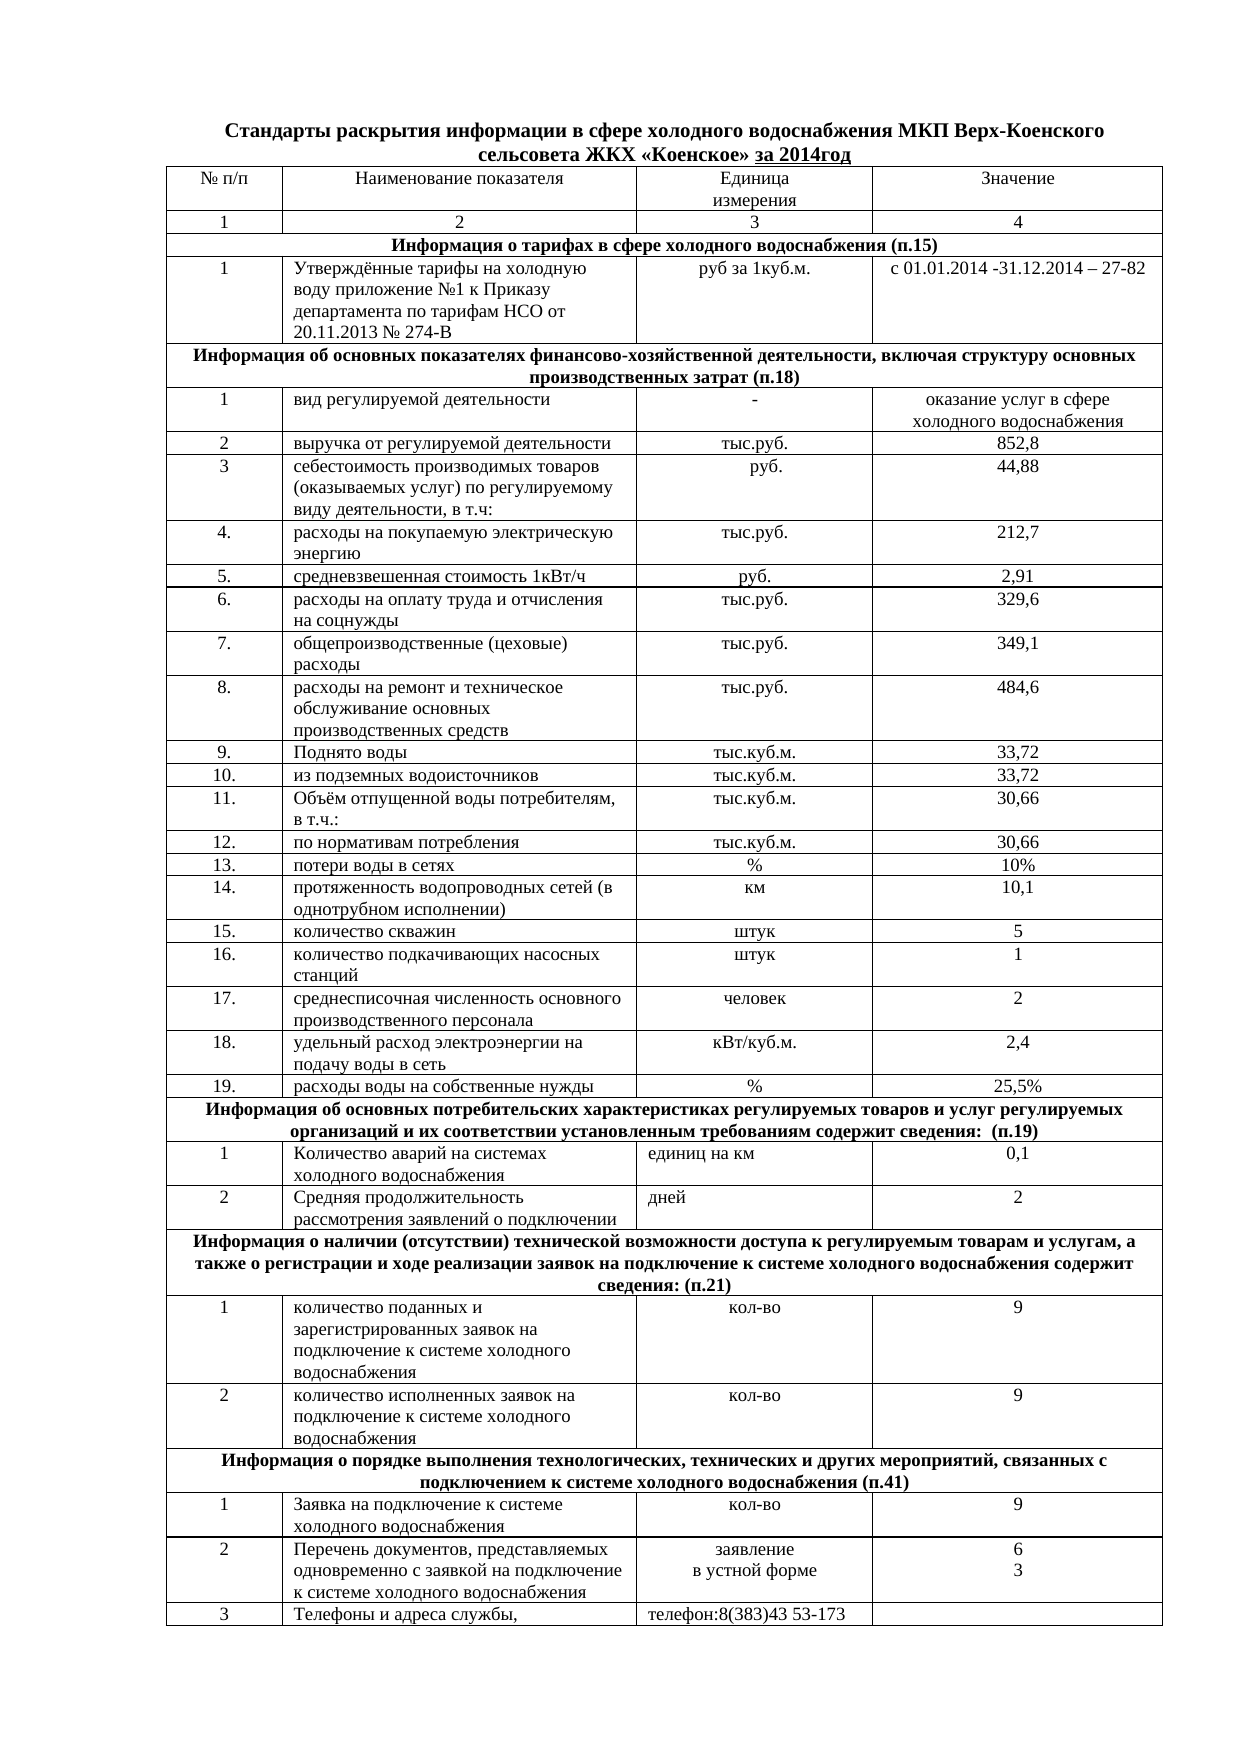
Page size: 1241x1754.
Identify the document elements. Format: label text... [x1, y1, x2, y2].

table_cell 4 [873, 211, 1162, 233]
table_cell Информация о тарифах в сфере холодного водоснабжения (п.15) [167, 234, 1162, 256]
table_cell 44,88 [873, 455, 1162, 519]
table_cell 17. [167, 987, 282, 1030]
table_cell штук [637, 943, 872, 986]
table_cell Средняя продолжительность рассмотрения заявлений о подключении [283, 1186, 636, 1229]
table_cell 1 [167, 1296, 282, 1382]
table_cell 1 [167, 1493, 282, 1536]
table_cell 3 [167, 455, 282, 519]
table_cell расходы на покупаемую электрическую энергию [283, 521, 636, 564]
table_cell 2 [167, 1384, 282, 1448]
table_cell 33,72 [873, 741, 1162, 763]
table_header Единица измерения [637, 167, 872, 210]
table_cell 11. [167, 787, 282, 830]
table_cell количество подкачивающих насосных станций [283, 943, 636, 986]
table_cell тыс.куб.м. [637, 787, 872, 830]
table_cell тыс.куб.м. [637, 764, 872, 786]
table_cell Информация о наличии (отсутствии) технической возможности доступа к регулируемым товарам и услугам, а также о регистрации и ходе реализации заявок на подключение к системе холодного водоснабжения содержит сведения: (п.21) [167, 1230, 1162, 1295]
table_cell Заявка на подключение к системе холодного водоснабжения [283, 1493, 636, 1536]
table_cell 2 [283, 211, 636, 233]
table_cell % [637, 1075, 872, 1097]
table_cell количество поданных и зарегистрированных заявок на подключение к системе холодного водоснабжения [283, 1296, 636, 1382]
table_cell 13. [167, 854, 282, 875]
table_cell тыс.куб.м. [637, 831, 872, 852]
table_cell из подземных водоисточников [283, 764, 636, 786]
table_cell 12. [167, 831, 282, 852]
table_cell Информация о порядке выполнения технологических, технических и других мероприятий, связанных с подключением к системе холодного водоснабжения (п.41) [167, 1449, 1162, 1492]
table_cell 9. [167, 741, 282, 763]
table_cell тыс.руб. [637, 432, 872, 454]
table_cell расходы на оплату труда и отчисления на соцнужды [283, 588, 636, 631]
table_cell Поднято воды [283, 741, 636, 763]
table_cell 1 [167, 1142, 282, 1185]
table_cell тыс.руб. [637, 632, 872, 675]
table_cell 3 [637, 211, 872, 233]
table_cell с 01.01.2014 -31.12.2014 – 27-82 [873, 257, 1162, 343]
table_cell количество скважин [283, 920, 636, 942]
table_cell выручка от регулируемой деятельности [283, 432, 636, 454]
table_cell Перечень документов, представляемых одновременно с заявкой на подключение к системе холодного водоснабжения [283, 1538, 636, 1602]
table_cell 5 [873, 920, 1162, 942]
table_cell 5. [167, 565, 282, 586]
table_cell 484,6 [873, 676, 1162, 740]
table_cell среднесписочная численность основного производственного персонала [283, 987, 636, 1030]
table_header Наименование показателя [283, 167, 636, 210]
table_cell руб за 1куб.м. [637, 257, 872, 343]
table_cell 2 [873, 1186, 1162, 1229]
table_cell расходы воды на собственные нужды [283, 1075, 636, 1097]
table_cell 9 [873, 1493, 1162, 1536]
table_cell руб. [637, 565, 872, 586]
table_cell 349,1 [873, 632, 1162, 675]
table_cell потери воды в сетях [283, 854, 636, 875]
table_cell кол-во [637, 1384, 872, 1448]
table_header № п/п [167, 167, 282, 210]
table_cell оказание услуг в сфере холодного водоснабжения [873, 388, 1162, 431]
table_cell 3 [167, 1603, 282, 1625]
table_cell 30,66 [873, 831, 1162, 852]
table_cell расходы на ремонт и техническое обслуживание основных производственных средств [283, 676, 636, 740]
table_cell 2 [167, 432, 282, 454]
table_cell удельный расход электроэнергии на подачу воды в сеть [283, 1031, 636, 1074]
table_cell Информация об основных потребительских характеристиках регулируемых товаров и услуг регулируемых организаций и их соответствии установленным требованиям содержит сведения: (п.19) [167, 1098, 1162, 1141]
table_cell по нормативам потребления [283, 831, 636, 852]
table_cell общепроизводственные (цеховые) расходы [283, 632, 636, 675]
table_cell 10% [873, 854, 1162, 875]
table_cell дней [637, 1186, 872, 1229]
table_cell руб. [637, 455, 872, 519]
table_cell тыс.куб.м. [637, 741, 872, 763]
table_cell 1 [167, 388, 282, 431]
table_cell Утверждённые тарифы на холодную воду приложение №1 к Приказу департамента по тарифам НСО от 20.11.2013 № 274-В [283, 257, 636, 343]
table_cell человек [637, 987, 872, 1030]
table_header Значение [873, 167, 1162, 210]
table_cell Количество аварий на системах холодного водоснабжения [283, 1142, 636, 1185]
table_cell кВт/куб.м. [637, 1031, 872, 1074]
table_cell 8. [167, 676, 282, 740]
table_cell 10,1 [873, 876, 1162, 919]
table_cell 1 [167, 211, 282, 233]
table_cell [873, 1603, 1162, 1625]
table_cell км [637, 876, 872, 919]
table_cell 25,5% [873, 1075, 1162, 1097]
table_cell 4. [167, 521, 282, 564]
table_cell 2 [167, 1538, 282, 1602]
table_cell 1 [167, 257, 282, 343]
table_cell 15. [167, 920, 282, 942]
table_cell тыс.руб. [637, 521, 872, 564]
text Стандарты раскрытия информации в сфере холодного водоснабжения МКП Верх-Коенского сельсовета ЖКХ «Коенское» за 2014год [177, 118, 1152, 166]
table_cell 2,91 [873, 565, 1162, 586]
table_cell 30,66 [873, 787, 1162, 830]
table_cell 33,72 [873, 764, 1162, 786]
table_cell 18. [167, 1031, 282, 1074]
table_cell 14. [167, 876, 282, 919]
table_cell средневзвешенная стоимость 1кВт/ч [283, 565, 636, 586]
table_cell 19. [167, 1075, 282, 1097]
table_cell вид регулируемой деятельности [283, 388, 636, 431]
table_cell единиц на км [637, 1142, 872, 1185]
table_cell - [637, 388, 872, 431]
table_cell Объём отпущенной воды потребителям, в т.ч.: [283, 787, 636, 830]
table_cell % [637, 854, 872, 875]
table_cell 6. [167, 588, 282, 631]
table_cell 0,1 [873, 1142, 1162, 1185]
table_cell Информация об основных показателях финансово-хозяйственной деятельности, включая структуру основных производственных затрат (п.18) [167, 344, 1162, 387]
table_cell протяженность водопроводных сетей (в однотрубном исполнении) [283, 876, 636, 919]
table_cell тыс.руб. [637, 676, 872, 740]
table_cell кол-во [637, 1296, 872, 1382]
table_cell 9 [873, 1296, 1162, 1382]
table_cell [283, 1603, 636, 1625]
table_cell кол-во [637, 1493, 872, 1536]
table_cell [637, 1603, 872, 1625]
table_cell штук [637, 920, 872, 942]
table_cell 6 3 [873, 1538, 1162, 1602]
table_cell 2 [167, 1186, 282, 1229]
table_cell количество исполненных заявок на подключение к системе холодного водоснабжения [283, 1384, 636, 1448]
table_cell заявление в устной форме [637, 1538, 872, 1602]
table_cell себестоимость производимых товаров (оказываемых услуг) по регулируемому виду деятельности, в т.ч: [283, 455, 636, 519]
table_cell 2,4 [873, 1031, 1162, 1074]
table_cell 16. [167, 943, 282, 986]
table_cell 1 [873, 943, 1162, 986]
table_cell 7. [167, 632, 282, 675]
table_cell 9 [873, 1384, 1162, 1448]
table_cell 212,7 [873, 521, 1162, 564]
table_cell 852,8 [873, 432, 1162, 454]
table_cell 10. [167, 764, 282, 786]
table_cell 329,6 [873, 588, 1162, 631]
table_cell тыс.руб. [637, 588, 872, 631]
table_cell 2 [873, 987, 1162, 1030]
